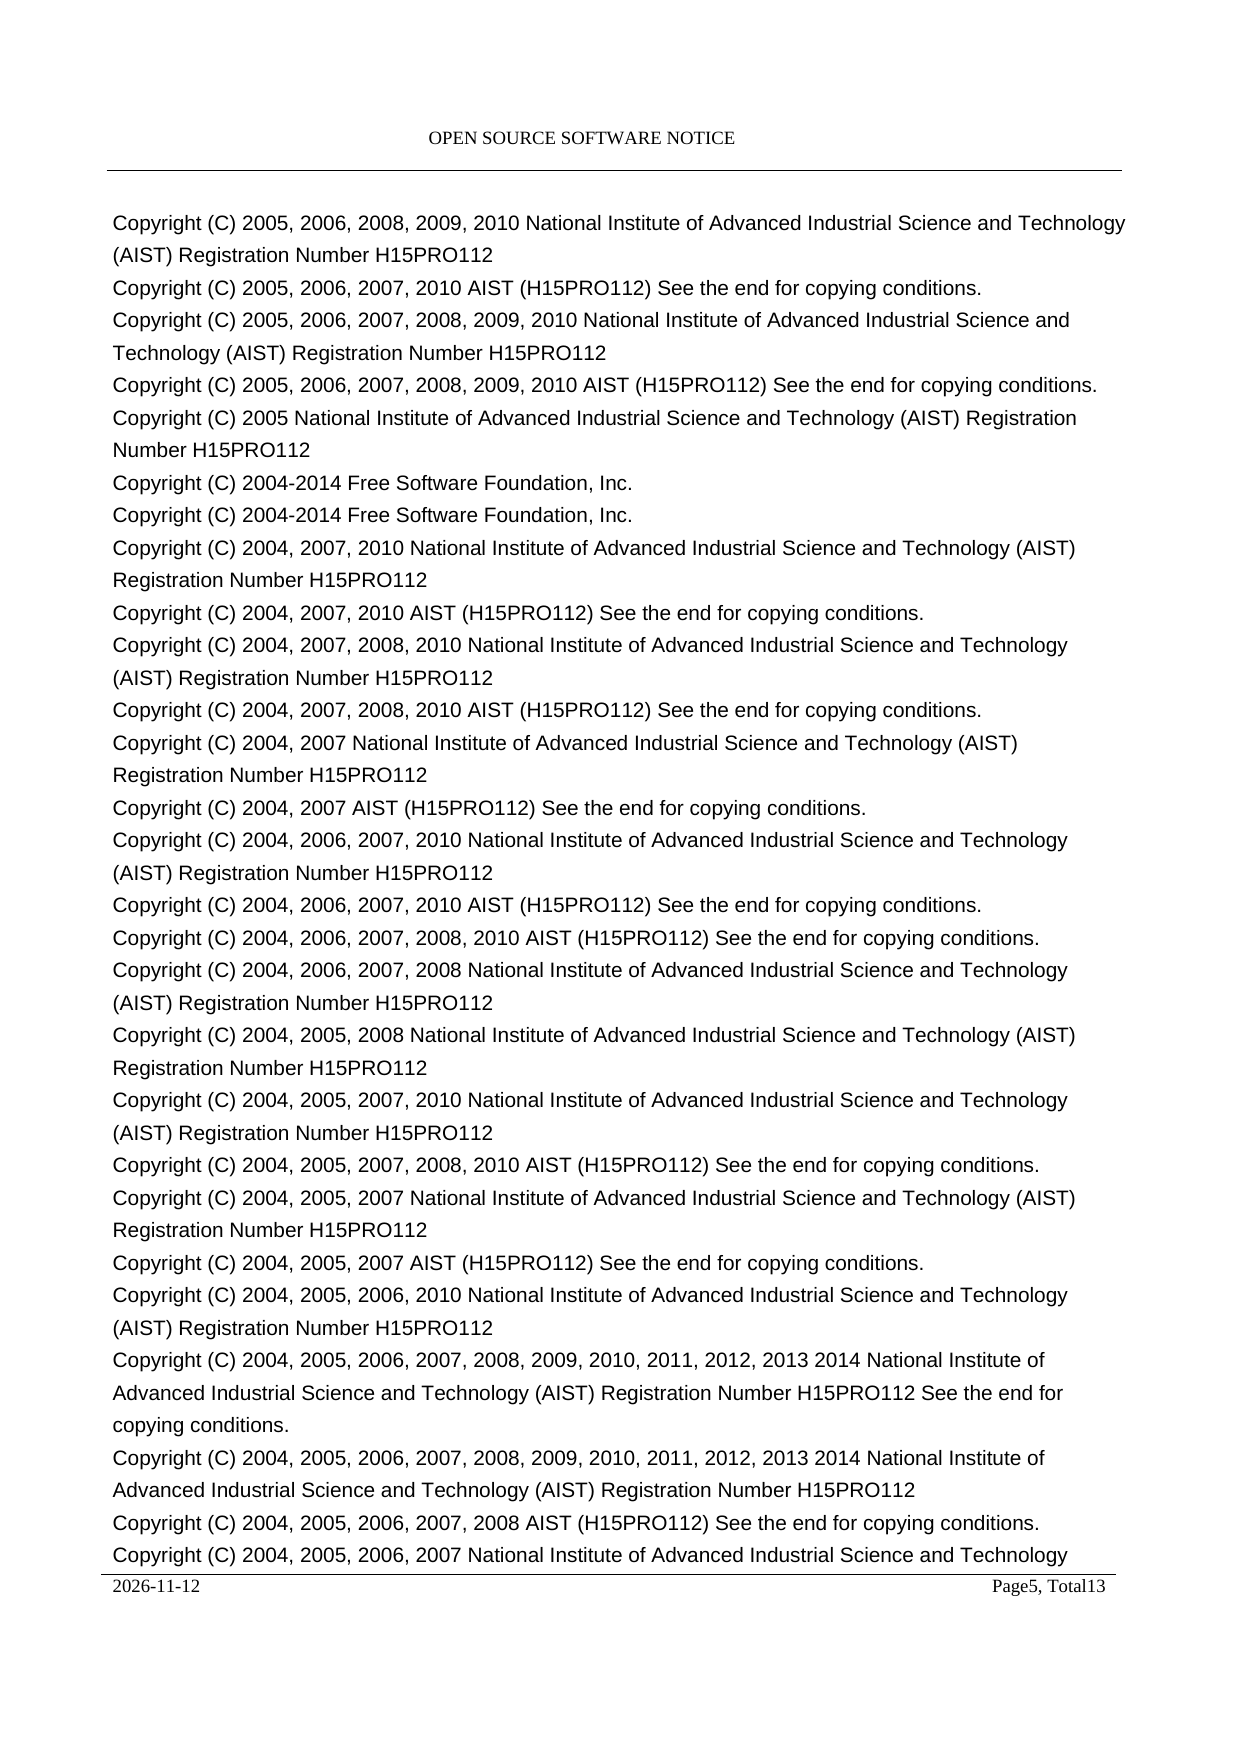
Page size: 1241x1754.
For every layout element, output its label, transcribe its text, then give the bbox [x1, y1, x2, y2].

text Copyright (C) 2004, 2005, 2008 National Institute of Advanced Industrial Science and Technology (AIST) Registration Number H15PRO112 [112, 1019, 1128, 1084]
text Copyright (C) 2005, 2006, 2007, 2008, 2009, 2010 AIST (H15PRO112) See the end for copying conditions. [112, 369, 1128, 401]
text Copyright (C) 2004, 2006, 2007, 2010 AIST (H15PRO112) See the end for copying conditions. [112, 889, 1128, 921]
text Copyright (C) 2004, 2005, 2006, 2010 National Institute of Advanced Industrial Science and Technology (AIST) Registration Number H15PRO112 [112, 1279, 1128, 1344]
text Copyright (C) 2004, 2007, 2010 National Institute of Advanced Industrial Science and Technology (AIST) Registration Number H15PRO112 [112, 531, 1128, 596]
text Copyright (C) 2004, 2006, 2007, 2010 National Institute of Advanced Industrial Science and Technology (AIST) Registration Number H15PRO112 [112, 824, 1128, 889]
text Copyright (C) 2004, 2005, 2007 AIST (H15PRO112) See the end for copying conditions. [112, 1246, 1128, 1279]
text Copyright (C) 2004, 2007, 2010 AIST (H15PRO112) See the end for copying conditions. [112, 596, 1128, 629]
text Copyright (C) 2004, 2005, 2006, 2007, 2008, 2009, 2010, 2011, 2012, 2013 2014 National Institute of Advanced Industrial Science and Technology (AIST) Registration Number H15PRO112 See the end for copying conditions. [112, 1344, 1128, 1441]
text Copyright (C) 2004-2014 Free Software Foundation, Inc. [112, 466, 1128, 499]
text Copyright (C) 2004, 2007 National Institute of Advanced Industrial Science and Technology (AIST) Registration Number H15PRO112 [112, 726, 1128, 791]
text Copyright (C) 2005, 2006, 2007, 2010 AIST (H15PRO112) See the end for copying conditions. [112, 271, 1128, 304]
text Copyright (C) 2004, 2005, 2006, 2007, 2008 AIST (H15PRO112) See the end for copying conditions. [112, 1506, 1128, 1539]
text Copyright (C) 2004, 2005, 2006, 2007, 2008, 2009, 2010, 2011, 2012, 2013 2014 National Institute of Advanced Industrial Science and Technology (AIST) Registration Number H15PRO112 [112, 1441, 1128, 1506]
text Copyright (C) 2004, 2007, 2008, 2010 National Institute of Advanced Industrial Science and Technology (AIST) Registration Number H15PRO112 [112, 629, 1128, 694]
text Copyright (C) 2005, 2006, 2008, 2009, 2010 National Institute of Advanced Industrial Science and Technology (AIST) Registration Number H15PRO112 [112, 206, 1128, 271]
text Copyright (C) 2004, 2005, 2007, 2008, 2010 AIST (H15PRO112) See the end for copying conditions. [112, 1149, 1128, 1181]
text Copyright (C) 2004, 2005, 2007 National Institute of Advanced Industrial Science and Technology (AIST) Registration Number H15PRO112 [112, 1181, 1128, 1246]
text Copyright (C) 2004, 2005, 2007, 2010 National Institute of Advanced Industrial Science and Technology (AIST) Registration Number H15PRO112 [112, 1084, 1128, 1149]
text Copyright (C) 2004, 2007 AIST (H15PRO112) See the end for copying conditions. [112, 791, 1128, 824]
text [112, 1539, 1128, 1571]
text Copyright (C) 2004, 2007, 2008, 2010 AIST (H15PRO112) See the end for copying conditions. [112, 694, 1128, 726]
text Copyright (C) 2004-2014 Free Software Foundation, Inc. [112, 499, 1128, 531]
text Copyright (C) 2005 National Institute of Advanced Industrial Science and Technology (AIST) Registration Number H15PRO112 [112, 401, 1128, 466]
text Copyright (C) 2004, 2006, 2007, 2008 National Institute of Advanced Industrial Science and Technology (AIST) Registration Number H15PRO112 [112, 954, 1128, 1019]
text Copyright (C) 2005, 2006, 2007, 2008, 2009, 2010 National Institute of Advanced Industrial Science and Technology (AIST) Registration Number H15PRO112 [112, 304, 1128, 369]
text Copyright (C) 2004, 2006, 2007, 2008, 2010 AIST (H15PRO112) See the end for copying conditions. [112, 921, 1128, 954]
